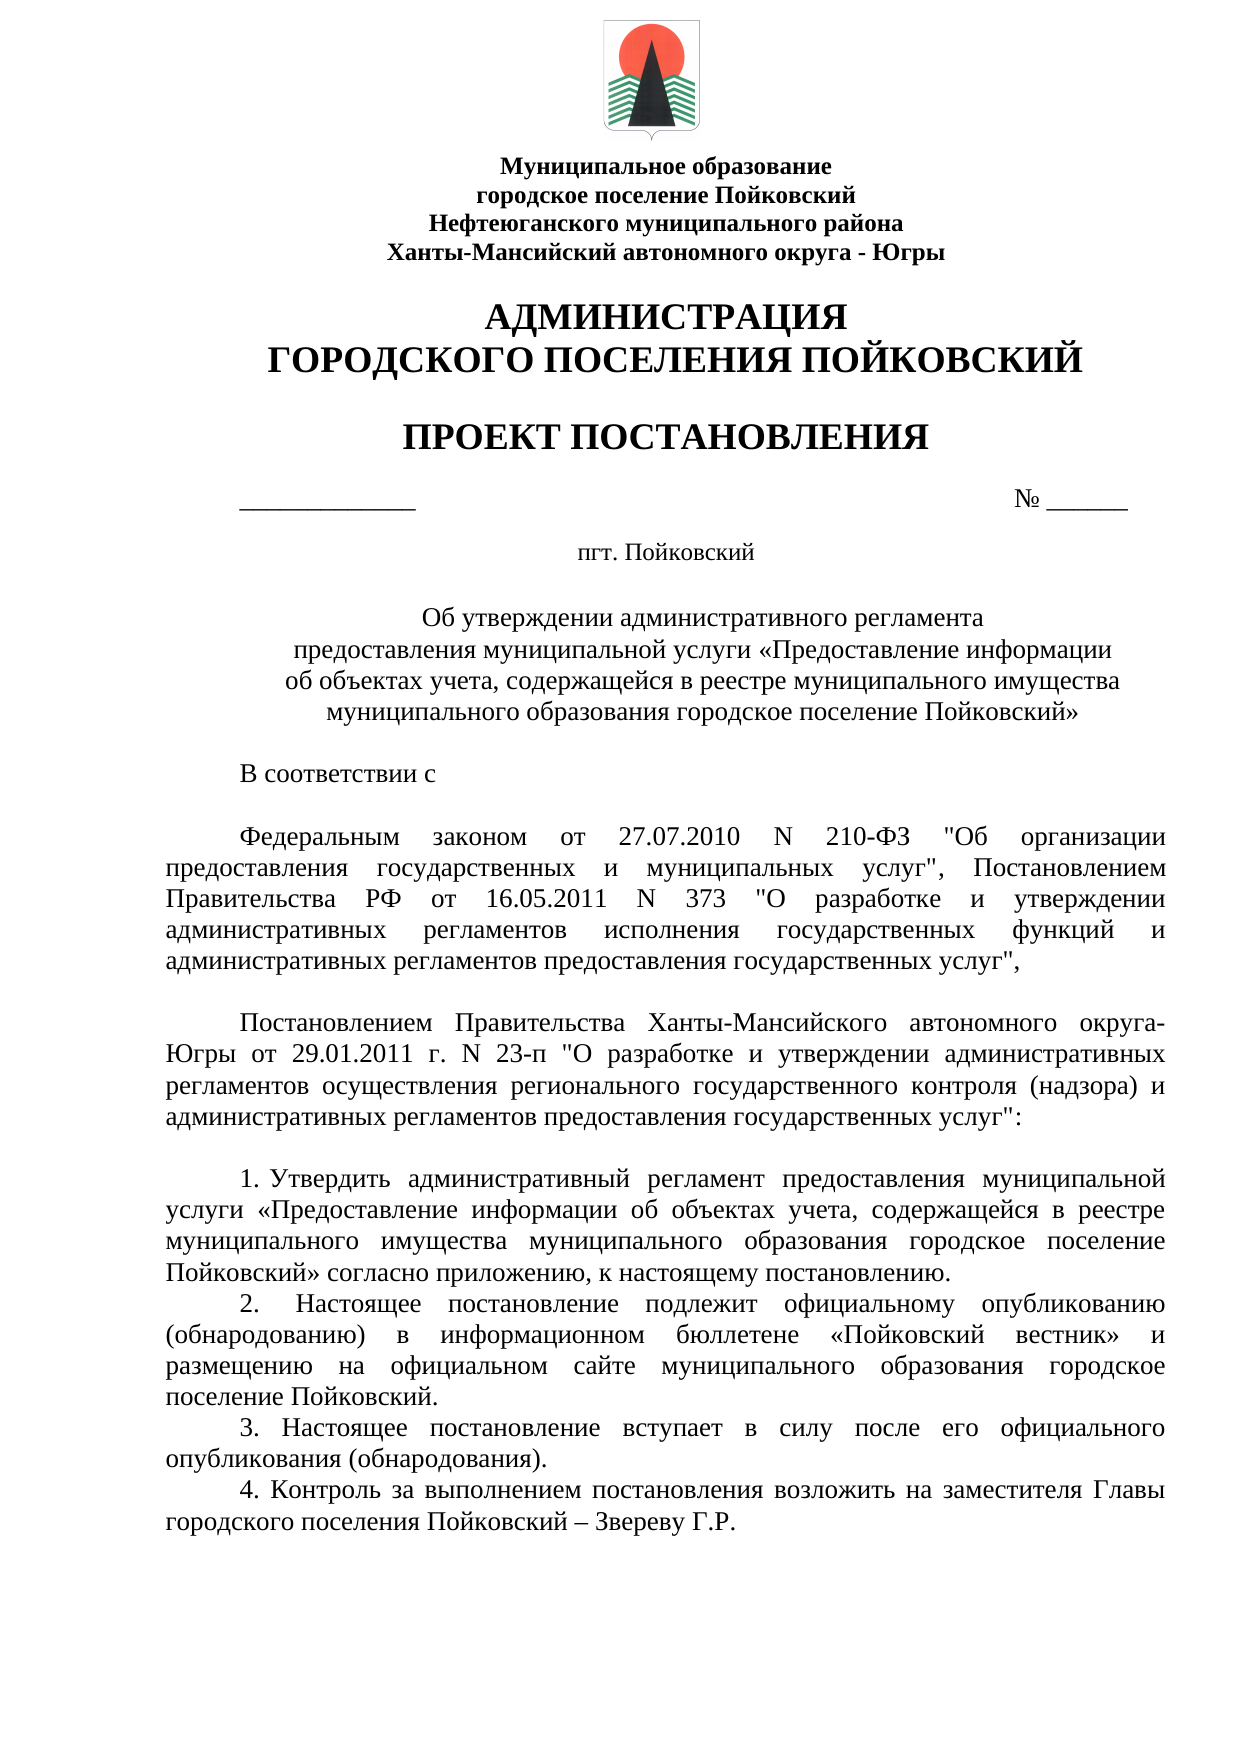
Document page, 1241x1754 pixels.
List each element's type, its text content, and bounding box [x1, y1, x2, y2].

picture [603, 19, 701, 141]
text Муниципальное образование [165, 151, 1167, 180]
text городское поселение Пойковский [165, 180, 1167, 208]
text Об утверждении административного регламента [165, 602, 1167, 633]
text _____________ № ______ [165, 482, 1167, 513]
text ГОРОДСКОГО ПОСЕЛЕНИЯ ПОЙКОВСКИЙ [165, 338, 1167, 381]
text Федеральным законом от 27.07.2010 N 210-ФЗ "Об организации предоставления государственных и муниципальных услуг", Постановлением Правительства РФ от 16.05.2011 N 373 "О разработке и утверждении административных регламентов исполнения государственных функций и административных регламентов предоставления государственных услуг", [165, 819, 1167, 975]
text об объектах учета, содержащейся в реестре муниципального имущества [165, 664, 1167, 695]
text Нефтеюганского муниципального района [165, 208, 1167, 237]
text предоставления муниципальной услуги «Предоставление информации [165, 633, 1167, 664]
text В соответствии с [165, 757, 1167, 788]
text 3. Настоящее постановление вступает в силу после его официального опубликования (обнародования). [165, 1411, 1167, 1474]
list Настоящее постановление подлежит официальному опубликованию (обнародованию) в информационном бюллетене «Пойковский вестник» и размещению на официальном сайте муниципального образования городское поселение Пойковский. [165, 1287, 1167, 1411]
text 4. Контроль за выполнением постановления возложить на заместителя Главы городского поселения Пойковский – Звереву Г.Р. [165, 1474, 1167, 1536]
text Постановлением Правительства Ханты-Мансийского автономного округа-Югры от 29.01.2011 г. N 23-п "О разработке и утверждении административных регламентов осуществления регионального государственного контроля (надзора) и административных регламентов предоставления государственных услуг": [165, 1006, 1167, 1131]
list Утвердить административный регламент предоставления муниципальной услуги «Предоставление информации об объектах учета, содержащейся в реестре муниципального имущества муниципального образования городское поселение Пойковский» согласно приложению, к настоящему постановлению. [165, 1162, 1167, 1287]
text АДМИНИСТРАЦИЯ [165, 295, 1167, 338]
text муниципального образования городское поселение Пойковский» [165, 695, 1167, 726]
text ПРОЕКТ ПОСТАНОВЛЕНИЯ [165, 414, 1167, 458]
text пгт. Пойковский [165, 537, 1167, 566]
text Ханты-Мансийский автономного округа - Югры [165, 237, 1167, 266]
